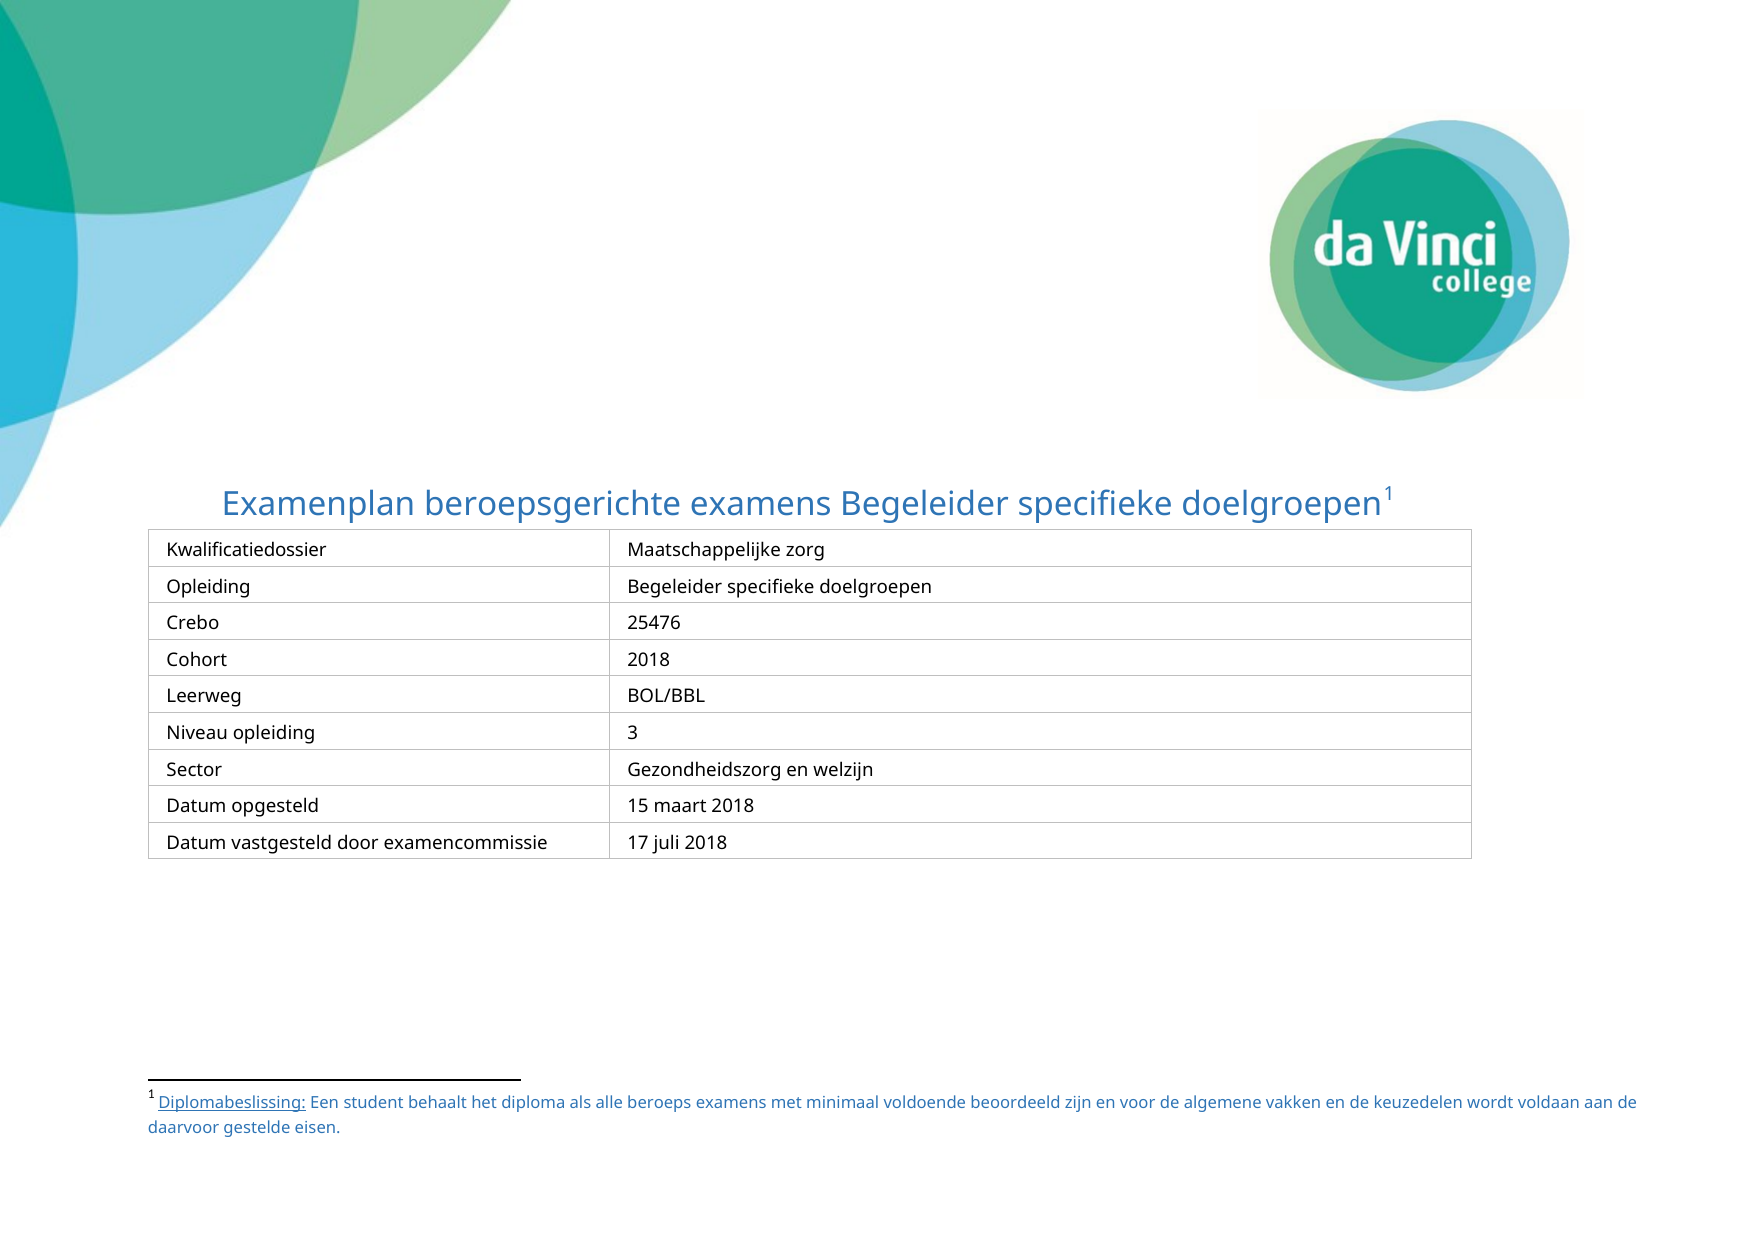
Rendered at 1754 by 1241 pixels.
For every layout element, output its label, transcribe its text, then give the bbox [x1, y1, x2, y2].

table_cell Crebo [149, 603, 609, 639]
table_header Kwalificatiedossier [149, 530, 609, 566]
table_cell Begeleider specifieke doelgroepen [610, 567, 1471, 602]
table_cell Gezondheidszorg en welzijn [610, 750, 1471, 785]
table_cell 17 juli 2018 [610, 823, 1471, 858]
picture [0, 0, 524, 555]
table_cell Sector [149, 750, 609, 785]
table_cell 15 maart 2018 [610, 786, 1471, 822]
table_cell BOL/BBL [610, 676, 1471, 712]
picture [1256, 109, 1585, 397]
table_cell 2018 [610, 640, 1471, 675]
table_cell Leerweg [149, 676, 609, 712]
table_header Maatschappelijke zorg [610, 530, 1471, 566]
table_cell Datum vastgesteld door examencommissie [149, 823, 609, 858]
table_cell 3 [610, 713, 1471, 748]
subtitle Examenplan beroepsgerichte examens Begeleider specifieke doelgroepen [148, 480, 1639, 526]
table_cell 25476 [610, 603, 1471, 639]
table_cell Niveau opleiding [149, 713, 609, 748]
table_cell Datum opgesteld [149, 786, 609, 822]
table_cell Cohort [149, 640, 609, 675]
table_cell Opleiding [149, 567, 609, 602]
